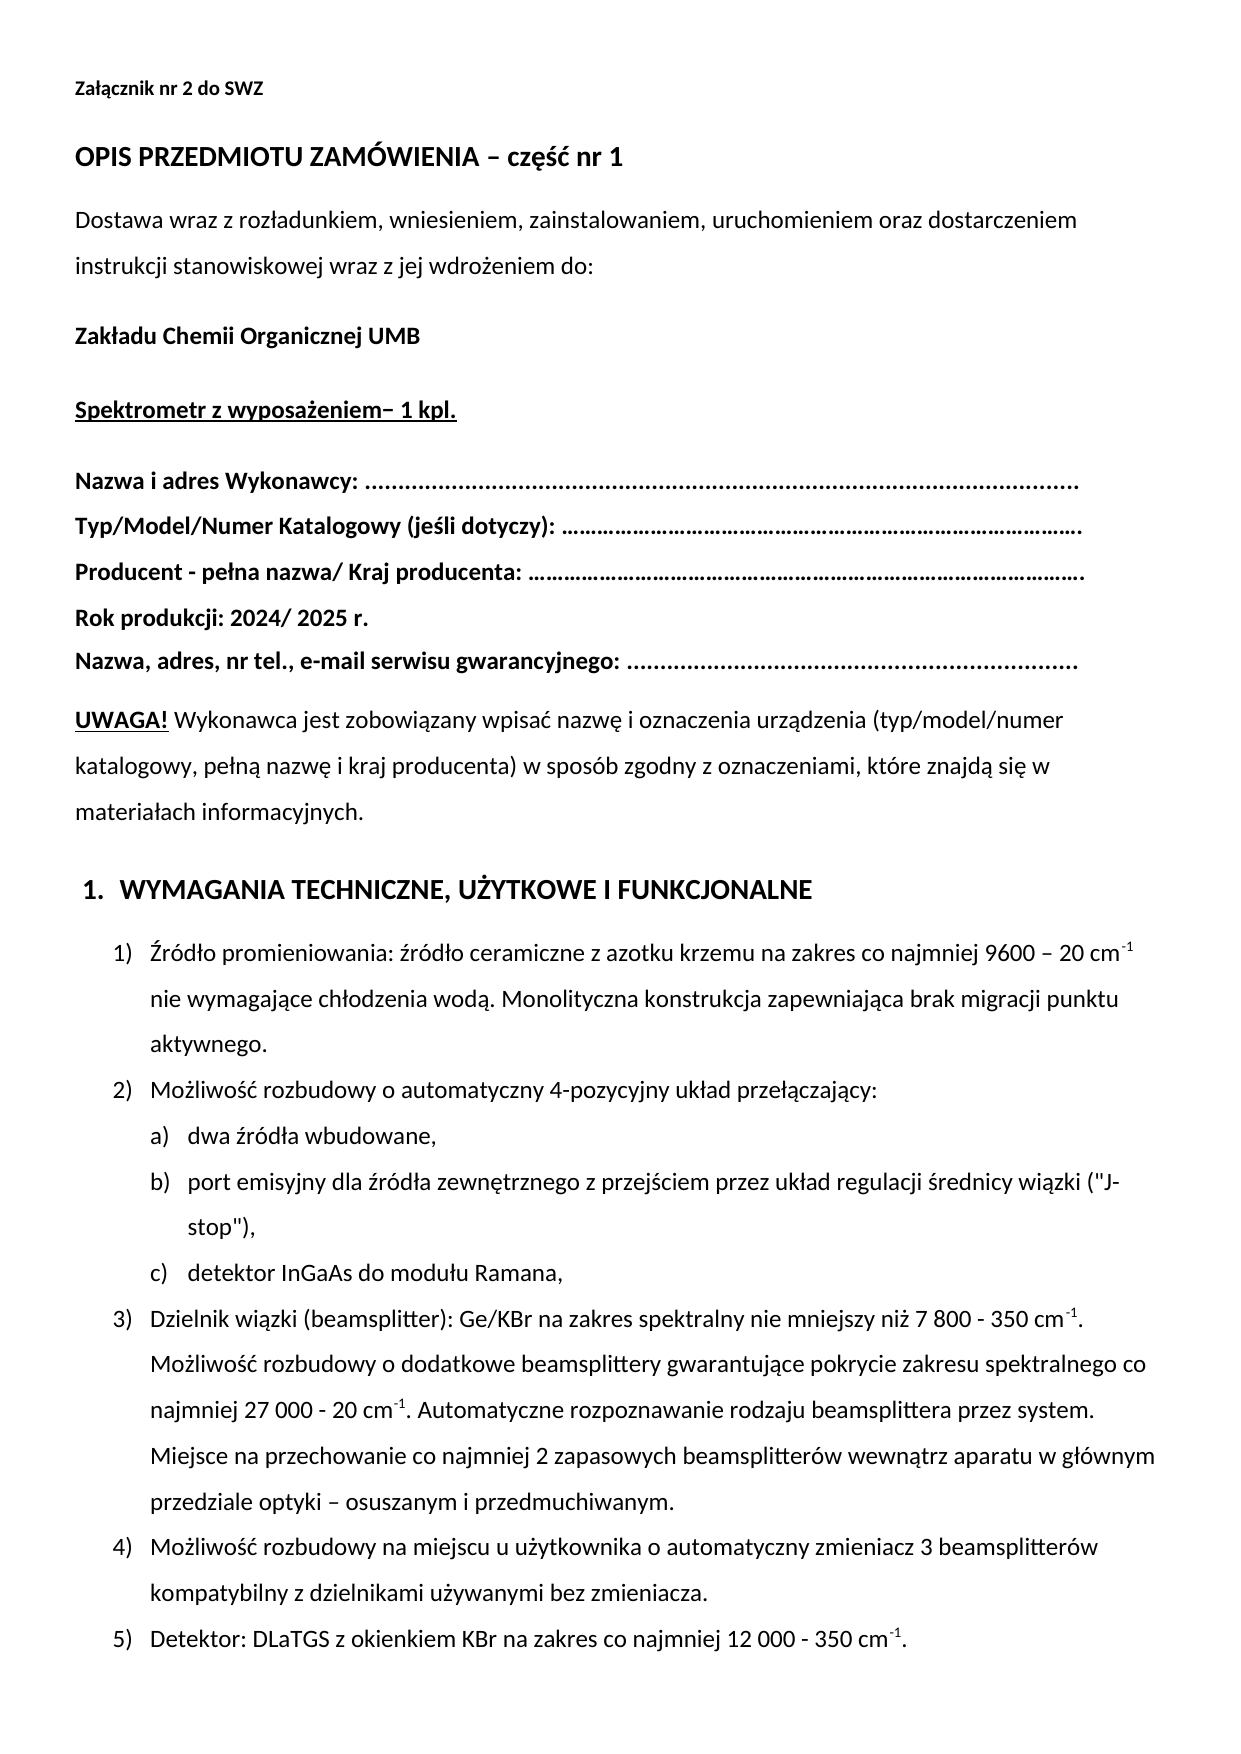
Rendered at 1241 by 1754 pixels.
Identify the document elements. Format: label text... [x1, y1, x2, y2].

text Nazwa i adres Wykonawcy: [75, 465, 1128, 495]
text Dostawa wraz z rozładunkiem, wniesieniem, zainstalowaniem, uruchomieniem oraz dostarczeniem instrukcji stanowiskowej wraz z jej wdrożeniem do: [75, 204, 1118, 280]
list Detektor: DLaTGS z okienkiem KBr na zakres co najmniej 12 000 - 350 cm-1. [112, 1623, 1165, 1653]
list Możliwość rozbudowy o automatyczny 4-pozycyjny układ przełączający: [112, 1074, 1165, 1105]
list Źródło promieniowania: źródło ceramiczne z azotku krzemu na zakres co najmniej 9600 – 20 cm-1 nie wymagające chłodzenia wodą. Monolityczna konstrukcja zapewniająca brak migracji punktu aktywnego. [112, 937, 1165, 1059]
text Załącznik nr 2 do SWZ [75, 75, 1093, 100]
subtitle OPIS PRZEDMIOTU ZAMÓWIENIA – część nr 1 [75, 138, 1165, 174]
list detektor InGaAs do modułu Ramana, [150, 1257, 1165, 1288]
text Nazwa, adres, nr tel., e-mail serwisu gwarancyjnego: [75, 645, 1128, 676]
list Dzielnik wiązki (beamsplitter): Ge/KBr na zakres spektralny nie mniejszy niż 7 800 - 350 cm-1. Możliwość rozbudowy o dodatkowe beamsplittery gwarantujące pokrycie zakresu spektralnego co najmniej 27 000 - 20 cm-1. Automatyczne rozpoznawanie rodzaju beamsplittera przez system. Miejsce na przechowanie co najmniej 2 zapasowych beamsplitterów wewnątrz aparatu w głównym przedziale optyki – osuszanym i przedmuchiwanym. [112, 1303, 1165, 1516]
list Możliwość rozbudowy na miejscu u użytkownika o automatyczny zmieniacz 3 beamsplitterów kompatybilny z dzielnikami używanymi bez zmieniacza. [112, 1531, 1165, 1608]
text Spektrometr z wyposażeniem− 1 kpl. [75, 394, 1129, 424]
list port emisyjny dla źródła zewnętrznego z przejściem przez układ regulacji średnicy wiązki ("J-stop"), [150, 1166, 1165, 1242]
subtitle WYMAGANIA TECHNICZNE, UŻYTKOWE I FUNKCJONALNE [82, 871, 1128, 907]
text Rok produkcji: 2024/ 2025 r. [75, 602, 1128, 632]
text UWAGA! Wykonawca jest zobowiązany wpisać nazwę i oznaczenia urządzenia (typ/model/numer katalogowy, pełną nazwę i kraj producenta) w sposób zgodny z oznaczeniami, które znajdą się w materiałach informacyjnych. [75, 705, 1128, 827]
list dwa źródła wbudowane, [150, 1120, 1165, 1150]
text Producent - pełna nazwa/ Kraj producenta: …………………………………………………………………………………. [75, 556, 1128, 587]
text Typ/Model/Numer Katalogowy (jeśli dotyczy): ……………………………………………………………………………. [75, 511, 1128, 541]
text Zakładu Chemii Organicznej UMB [75, 321, 1128, 351]
